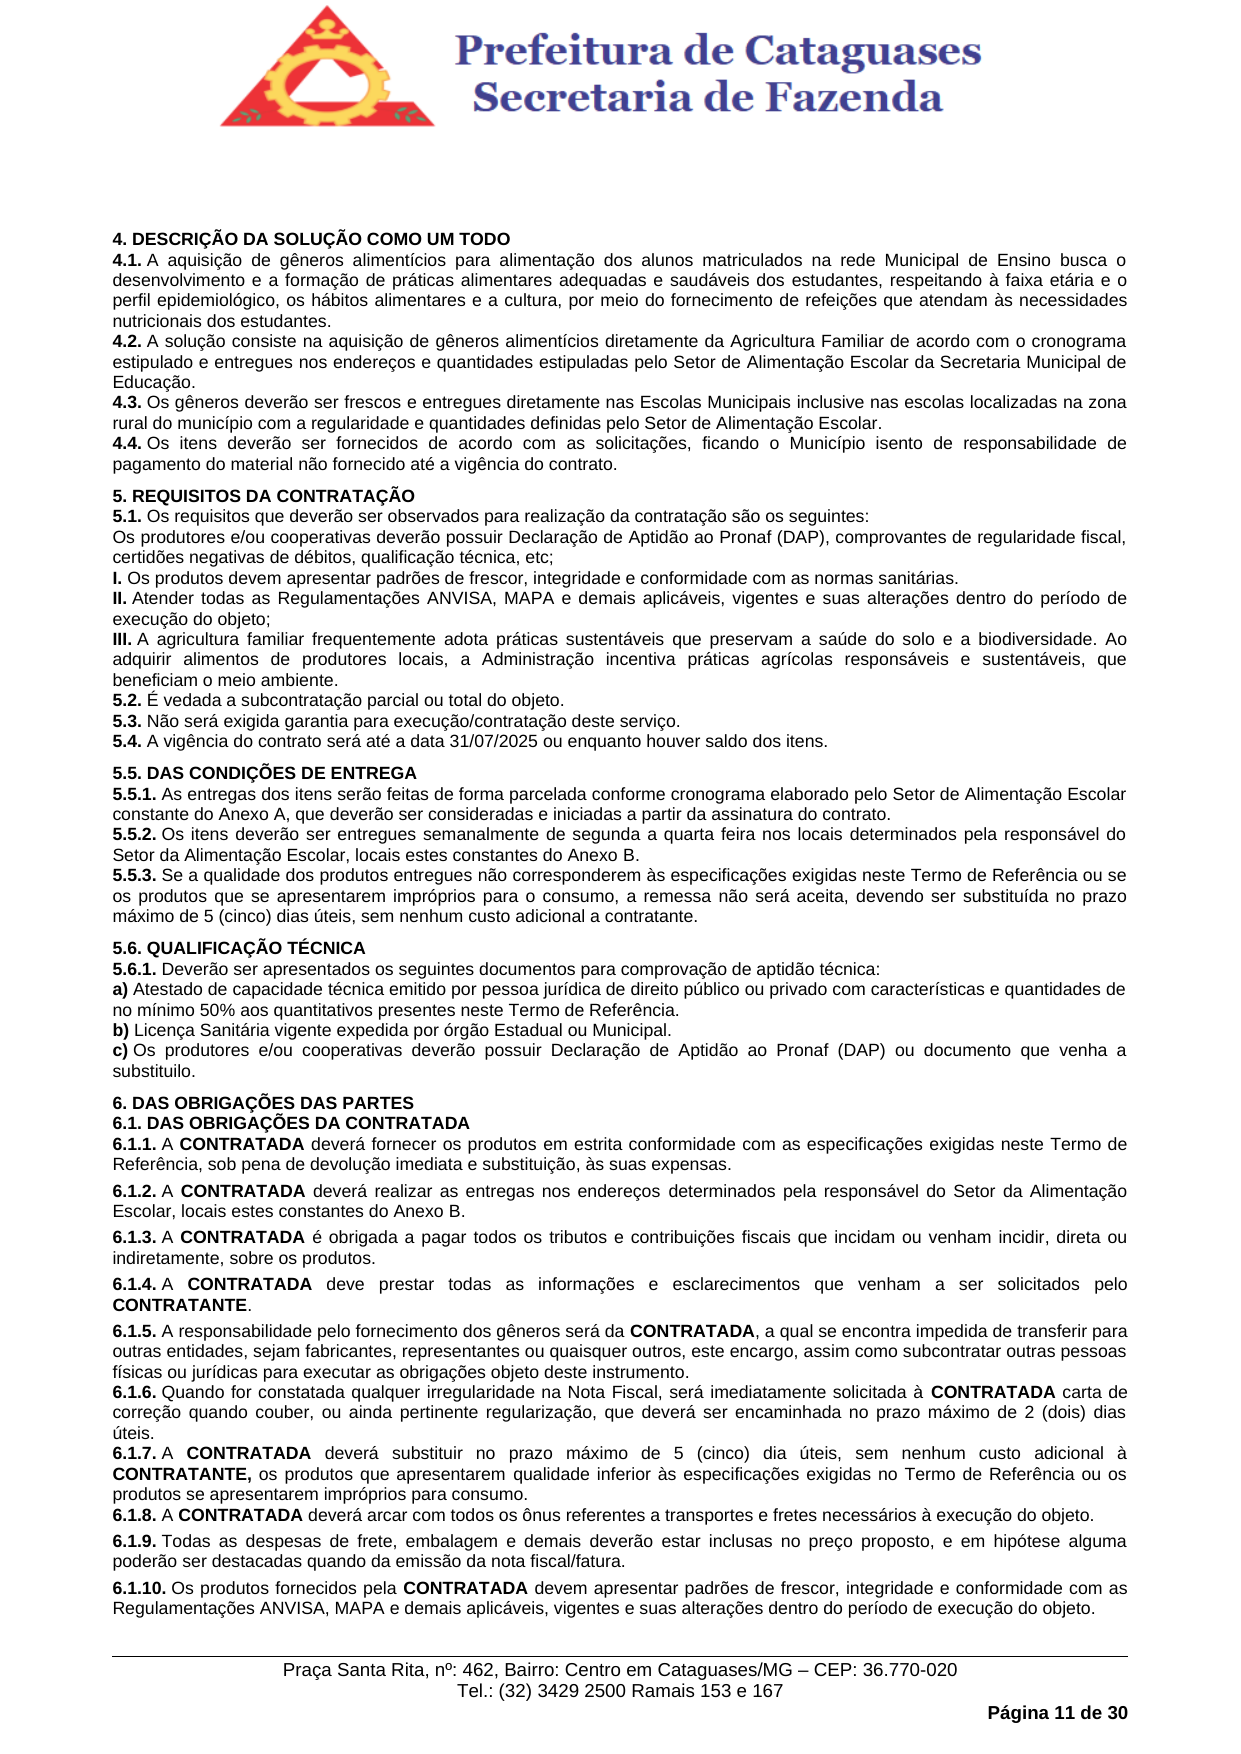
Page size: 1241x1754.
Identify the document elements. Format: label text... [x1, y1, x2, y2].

list A CONTRATADA deverá arcar com todos os ônus referentes a transportes e fretes necessários à execução do objeto. [112, 1504, 1128, 1525]
list Deverão ser apresentados os seguintes documentos para comprovação de aptidão técnica: [112, 958, 1128, 979]
list A vigência do contrato será até a data 31/07/2025 ou enquanto houver saldo dos itens. [112, 731, 1128, 751]
list REQUISITOS DA CONTRATAÇÃO [112, 486, 1128, 506]
list Os produtos devem apresentar padrões de frescor, integridade e conformidade com as normas sanitárias. [112, 567, 1128, 588]
list É vedada a subcontratação parcial ou total do objeto. [112, 690, 1128, 710]
list Os produtos fornecidos pela CONTRATADA devem apresentar padrões de frescor, integridade e conformidade com as Regulamentações ANVISA, MAPA e demais aplicáveis, vigentes e suas alterações dentro do período de execução do objeto. [112, 1577, 1128, 1618]
list Os itens deverão ser entregues semanalmente de segunda a quarta feira nos locais determinados pela responsável do Setor da Alimentação Escolar, locais estes constantes do Anexo B. [112, 824, 1128, 865]
list A CONTRATADA deve prestar todas as informações e esclarecimentos que venham a ser solicitados pelo CONTRATANTE. [112, 1274, 1128, 1315]
list Atestado de capacidade técnica emitido por pessoa jurídica de direito público ou privado com características e quantidades de no mínimo 50% aos quantitativos presentes neste Termo de Referência. [112, 979, 1128, 1020]
list Quando for constatada qualquer irregularidade na Nota Fiscal, será imediatamente solicitada à CONTRATADA carta de correção quando couber, ou ainda pertinente regularização, que deverá ser encaminhada no prazo máximo de 2 (dois) dias úteis. [112, 1382, 1128, 1443]
list DAS CONDIÇÕES DE ENTREGA [112, 763, 1128, 783]
list A solução consiste na aquisição de gêneros alimentícios diretamente da Agricultura Familiar de acordo com o cronograma estipulado e entregues nos endereços e quantidades estipuladas pelo Setor de Alimentação Escolar da Secretaria Municipal de Educação. [112, 331, 1128, 392]
list Atender todas as Regulamentações ANVISA, MAPA e demais aplicáveis, vigentes e suas alterações dentro do período de execução do objeto; [112, 588, 1128, 629]
list A CONTRATADA deverá substituir no prazo máximo de 5 (cinco) dia úteis, sem nenhum custo adicional à CONTRATANTE, os produtos que apresentarem qualidade inferior às especificações exigidas no Termo de Referência ou os produtos se apresentarem impróprios para consumo. [112, 1443, 1128, 1504]
text Os produtores e/ou cooperativas deverão possuir Declaração de Aptidão ao Pronaf (DAP), comprovantes de regularidade fiscal, certidões negativas de débitos, qualificação técnica, etc; [112, 527, 1128, 567]
list A CONTRATADA deverá fornecer os produtos em estrita conformidade com as especificações exigidas neste Termo de Referência, sob pena de devolução imediata e substituição, às suas expensas. [112, 1133, 1128, 1174]
list DAS OBRIGAÇÕES DA CONTRATADA [112, 1113, 1128, 1133]
list Todas as despesas de frete, embalagem e demais deverão estar inclusas no preço proposto, e em hipótese alguma poderão ser destacadas quando da emissão da nota fiscal/fatura. [112, 1531, 1128, 1572]
list Os requisitos que deverão ser observados para realização da contratação são os seguintes: [112, 506, 1128, 527]
list DAS OBRIGAÇÕES DAS PARTES [112, 1093, 1128, 1113]
list Se a qualidade dos produtos entregues não corresponderem às especificações exigidas neste Termo de Referência ou se os produtos que se apresentarem impróprios para o consumo, a remessa não será aceita, devendo ser substituída no prazo máximo de 5 (cinco) dias úteis, sem nenhum custo adicional a contratante. [112, 865, 1128, 926]
picture [165, 0, 1075, 148]
list A agricultura familiar frequentemente adota práticas sustentáveis que preservam a saúde do solo e a biodiversidade. Ao adquirir alimentos de produtores locais, a Administração incentiva práticas agrícolas responsáveis e sustentáveis, que beneficiam o meio ambiente. [112, 629, 1128, 690]
list A aquisição de gêneros alimentícios para alimentação dos alunos matriculados na rede Municipal de Ensino busca o desenvolvimento e a formação de práticas alimentares adequadas e saudáveis dos estudantes, respeitando à faixa etária e o perfil epidemiológico, os hábitos alimentares e a cultura, por meio do fornecimento de refeições que atendam às necessidades nutricionais dos estudantes. [112, 249, 1128, 331]
list A CONTRATADA deverá realizar as entregas nos endereços determinados pela responsável do Setor da Alimentação Escolar, locais estes constantes do Anexo B. [112, 1180, 1128, 1221]
list Licença Sanitária vigente expedida por órgão Estadual ou Municipal. [112, 1020, 1128, 1040]
list As entregas dos itens serão feitas de forma parcelada conforme cronograma elaborado pelo Setor de Alimentação Escolar constante do Anexo A, que deverão ser consideradas e iniciadas a partir da assinatura do contrato. [112, 783, 1128, 824]
list QUALIFICAÇÃO TÉCNICA [112, 938, 1128, 958]
list A responsabilidade pelo fornecimento dos gêneros será da CONTRATADA, a qual se encontra impedida de transferir para outras entidades, sejam fabricantes, representantes ou quaisquer outros, este encargo, assim como subcontratar outras pessoas físicas ou jurídicas para executar as obrigações objeto deste instrumento. [112, 1321, 1128, 1382]
list Os itens deverão ser fornecidos de acordo com as solicitações, ficando o Município isento de responsabilidade de pagamento do material não fornecido até a vigência do contrato. [112, 433, 1128, 474]
list Os gêneros deverão ser frescos e entregues diretamente nas Escolas Municipais inclusive nas escolas localizadas na zona rural do município com a regularidade e quantidades definidas pelo Setor de Alimentação Escolar. [112, 392, 1128, 433]
list DESCRIÇÃO DA SOLUÇÃO COMO UM TODO [112, 229, 1128, 249]
list A CONTRATADA é obrigada a pagar todos os tributos e contribuições fiscais que incidam ou venham incidir, direta ou indiretamente, sobre os produtos. [112, 1227, 1128, 1268]
list Os produtores e/ou cooperativas deverão possuir Declaração de Aptidão ao Pronaf (DAP) ou documento que venha a substituilo. [112, 1040, 1128, 1081]
list Não será exigida garantia para execução/contratação deste serviço. [112, 710, 1128, 731]
